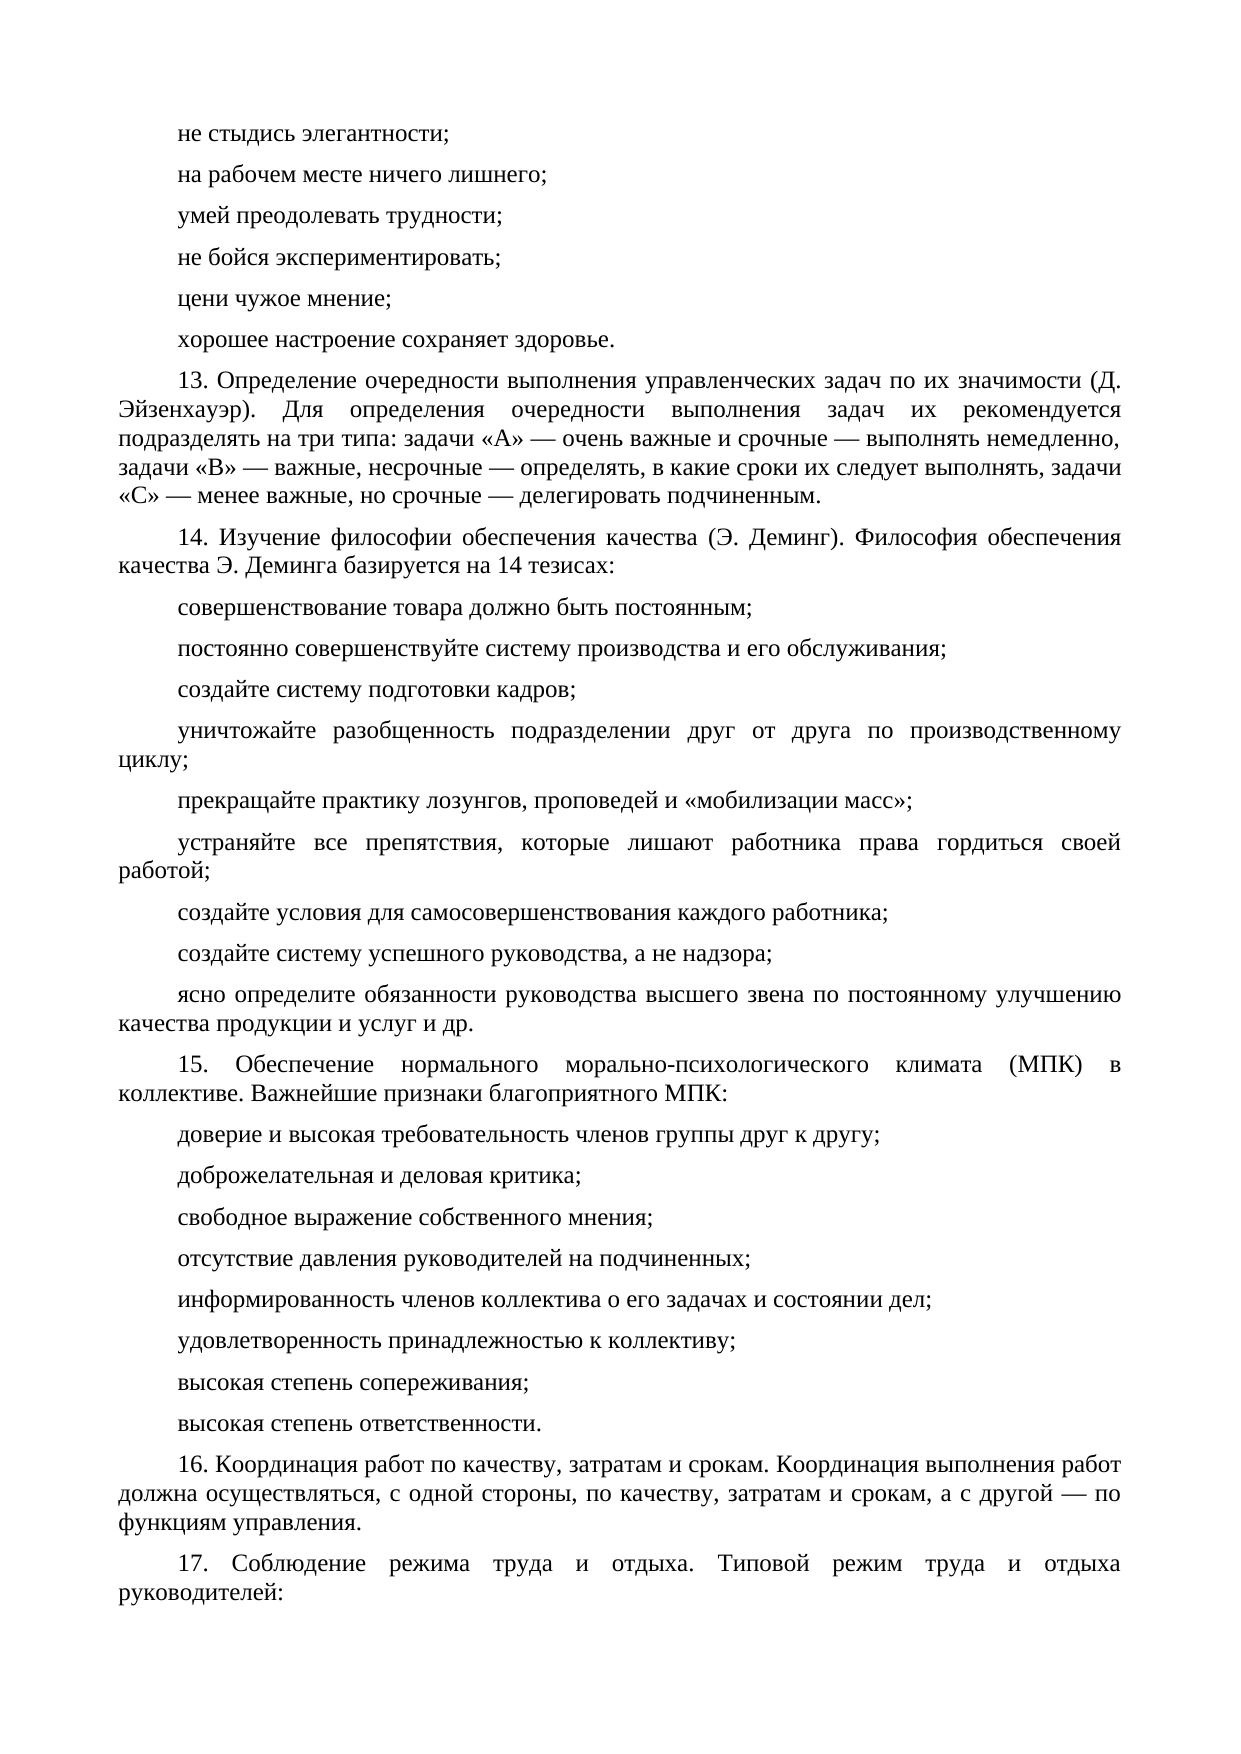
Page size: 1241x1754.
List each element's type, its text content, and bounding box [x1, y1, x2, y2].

text ясно определите обязанности руководства высшего звена по постоянному улучшению качества продукции и услуг и др. [118, 979, 1122, 1037]
text доверие и высокая требовательность членов группы друг к другу; [118, 1119, 1122, 1148]
text совершенствование товара должно быть постоянным; [118, 592, 1122, 621]
text 14. Изучение философии обеспечения качества (Э. Деминг). Философия обеспечения качества Э. Деминга базируется на 14 тезисах: [118, 522, 1122, 579]
text 16. Координация работ по качеству, затратам и срокам. Координация выполнения работ должна осуществляться, с одной стороны, по качеству, затратам и срокам, а с другой — по функциям управления. [118, 1449, 1122, 1536]
text доброжелательная и деловая критика; [118, 1161, 1122, 1189]
text не бойся экспериментировать; [118, 242, 1122, 271]
text отсутствие давления руководителей на подчиненных; [118, 1243, 1122, 1272]
text создайте систему подготовки кадров; [118, 674, 1122, 703]
text уничтожайте разобщенность подразделении друг от друга по производственному циклу; [118, 716, 1122, 773]
text 13. Определение очередности выполнения управленческих задач по их значимости (Д. Эйзенхауэр). Для определения очередности выполнения задач их рекомендуется подразделять на три типа: задачи «А» — очень важные и срочные — выполнять немедленно, задачи «В» — важные, несрочные — определять, в какие сроки их следует выполнять, задачи «С» — менее важные, но срочные — делегировать подчиненным. [118, 366, 1122, 509]
text 17. Соблюдение режима труда и отдыха. Типовой режим труда и отдыха руководителей: [118, 1548, 1122, 1606]
text не стыдись элегантности; [118, 118, 1122, 147]
text постоянно совершенствуйте систему производства и его обслуживания; [118, 633, 1122, 662]
text создайте условия для самосовершенствования каждого работника; [118, 897, 1122, 926]
text 15. Обеспечение нормального морально-психологического климата (МПК) в коллективе. Важнейшие признаки благоприятного МПК: [118, 1049, 1122, 1107]
text на рабочем месте ничего лишнего; [118, 159, 1122, 188]
text хорошее настроение сохраняет здоровье. [118, 324, 1122, 353]
text высокая степень ответственности. [118, 1408, 1122, 1437]
text умей преодолевать трудности; [118, 201, 1122, 229]
text прекращайте практику лозунгов, проповедей и «мобилизации масс»; [118, 786, 1122, 814]
text создайте систему успешного руководства, а не надзора; [118, 938, 1122, 967]
text устраняйте все препятствия, которые лишают работника права гордиться своей работой; [118, 827, 1122, 884]
text информированность членов коллектива о его задачах и состоянии дел; [118, 1284, 1122, 1313]
text цени чужое мнение; [118, 283, 1122, 312]
text удовлетворенность принадлежностью к коллективу; [118, 1326, 1122, 1354]
text высокая степень сопереживания; [118, 1367, 1122, 1396]
text свободное выражение собственного мнения; [118, 1202, 1122, 1231]
